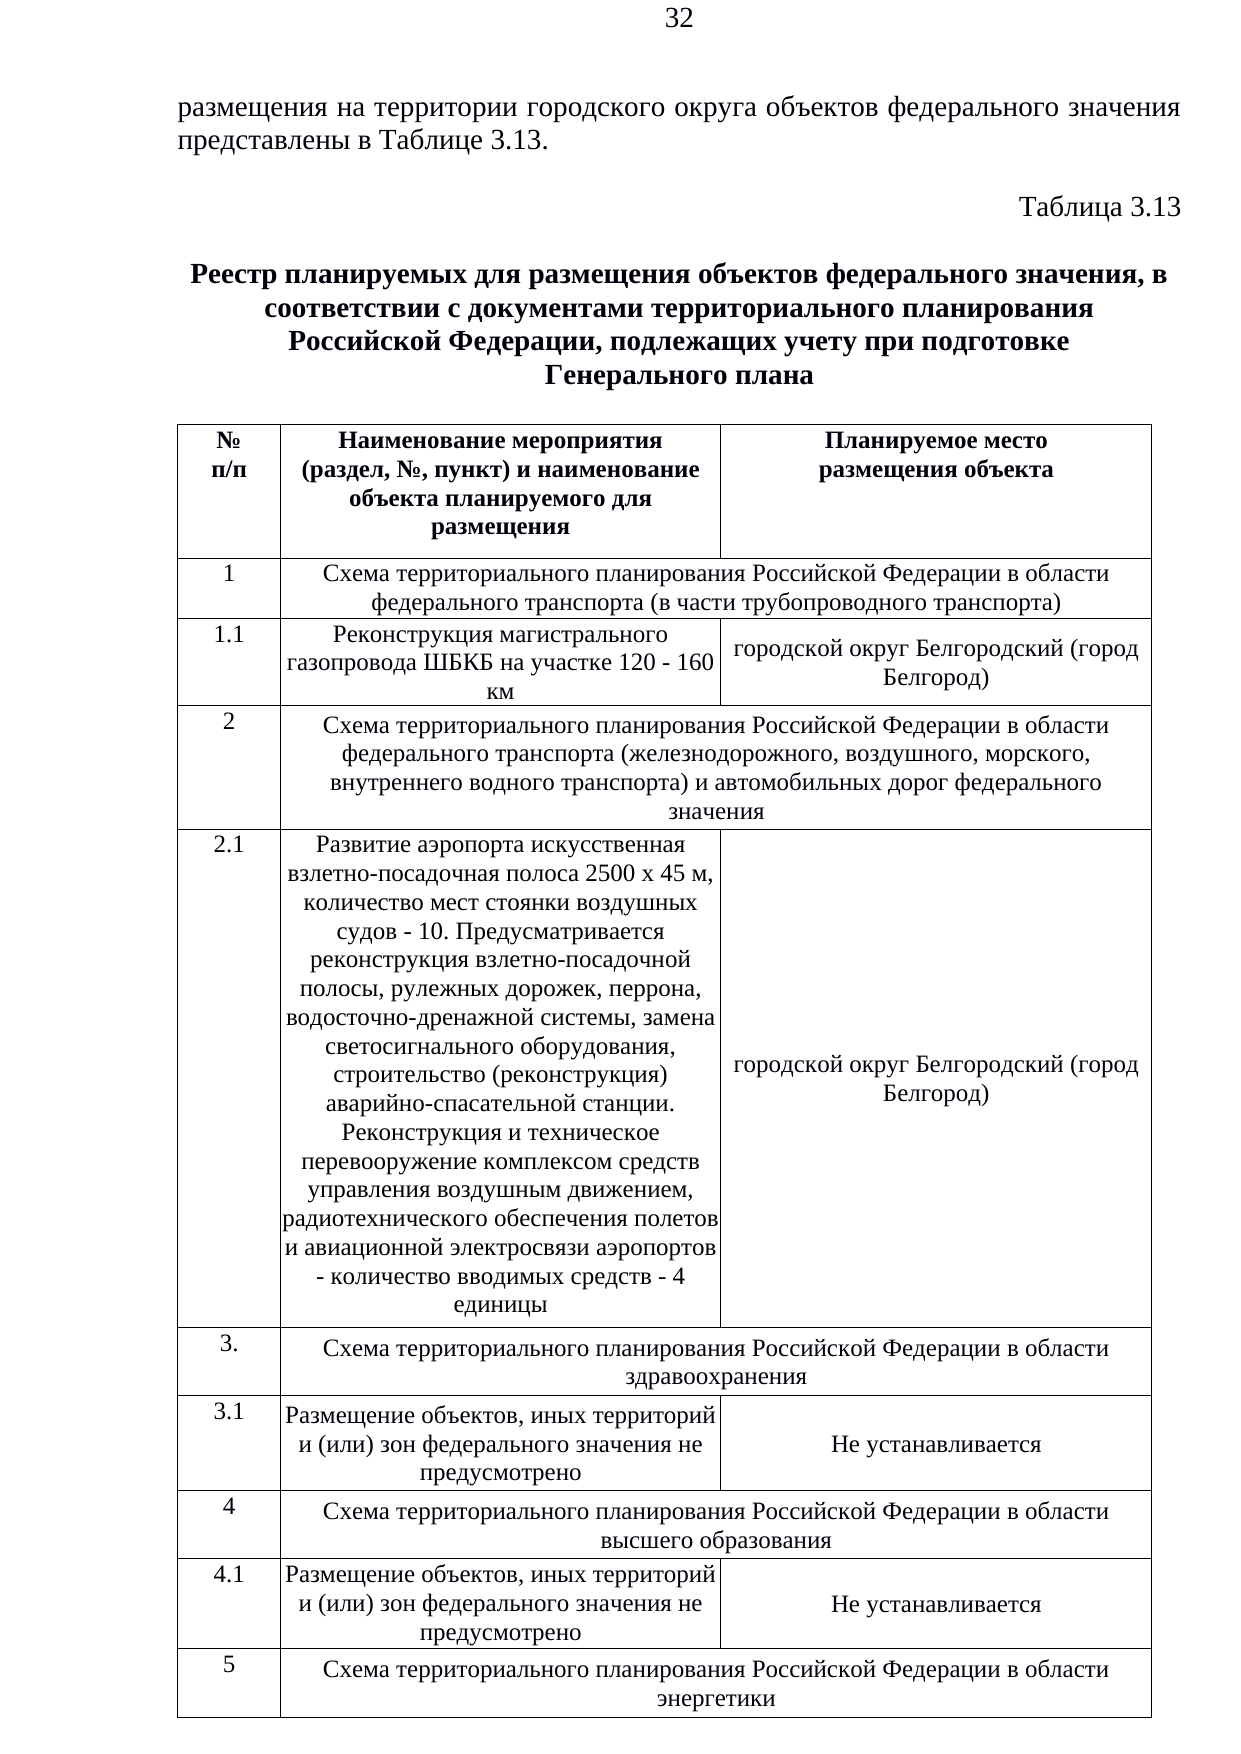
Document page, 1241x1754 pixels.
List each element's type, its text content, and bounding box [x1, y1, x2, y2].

table_cell 2.1 [178, 830, 280, 1327]
text Российской Федерации, подлежащих учету при подготовке [177, 323, 1181, 357]
text Реестр планируемых для размещения объектов федерального значения, в соответствии с документами территориального планирования [177, 256, 1181, 323]
table_cell 5 [178, 1649, 280, 1717]
text Генерального плана [177, 357, 1181, 391]
text Таблица 3.13 [177, 189, 1181, 223]
table_cell 2 [178, 706, 280, 828]
table_header Наименование мероприятия (раздел, №, пункт) и наименование объекта планируемого для размещения [281, 425, 720, 557]
table_cell 1.1 [178, 619, 280, 705]
table_cell Размещение объектов, иных территорий и (или) зон федерального значения не предусмотрено [281, 1396, 720, 1490]
table_header № п/п [178, 425, 280, 557]
table_cell 3. [178, 1328, 280, 1395]
table_cell 3.1 [178, 1396, 280, 1490]
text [177, 89, 1181, 156]
table_cell Размещение объектов, иных территорий и (или) зон федерального значения не предусмотрено [281, 1559, 720, 1648]
table_cell Схема территориального планирования Российской Федерации в области высшего образования [281, 1491, 1151, 1558]
table_cell Схема территориального планирования Российской Федерации в области федерального транспорта (в части трубопроводного транспорта) [281, 559, 1151, 618]
table_cell 1 [178, 559, 280, 618]
table_cell Развитие аэропорта искусственная взлетно-посадочная полоса 2500 x 45 м, количество мест стоянки воздушных судов - 10. Предусматривается реконструкция взлетно-посадочной полосы, рулежных дорожек, перрона, водосточно-дренажной системы, замена светосигнального оборудования, строительство (реконструкция) аварийно-спасательной станции. Реконструкция и техническое перевооружение комплексом средств управления воздушным движением, радиотехнического обеспечения полетов и авиационной электросвязи аэропортов - количество вводимых средств - 4 единицы [281, 830, 720, 1327]
table_cell городской округ Белгородский (город Белгород) [721, 830, 1151, 1327]
table_cell Схема территориального планирования Российской Федерации в области энергетики [281, 1649, 1151, 1717]
table_cell Схема территориального планирования Российской Федерации в области федерального транспорта (железнодорожного, воздушного, морского, внутреннего водного транспорта) и автомобильных дорог федерального значения [281, 706, 1151, 828]
table_cell 4.1 [178, 1559, 280, 1648]
table_cell Не устанавливается [721, 1559, 1151, 1648]
table_cell Реконструкция магистрального газопровода ШБКБ на участке 120 - 160 км [281, 619, 720, 705]
table_header Планируемое место размещения объекта [721, 425, 1151, 557]
table_cell городской округ Белгородский (город Белгород) [721, 619, 1151, 705]
table_cell Схема территориального планирования Российской Федерации в области здравоохранения [281, 1328, 1151, 1395]
table_cell Не устанавливается [721, 1396, 1151, 1490]
table_cell 4 [178, 1491, 280, 1558]
